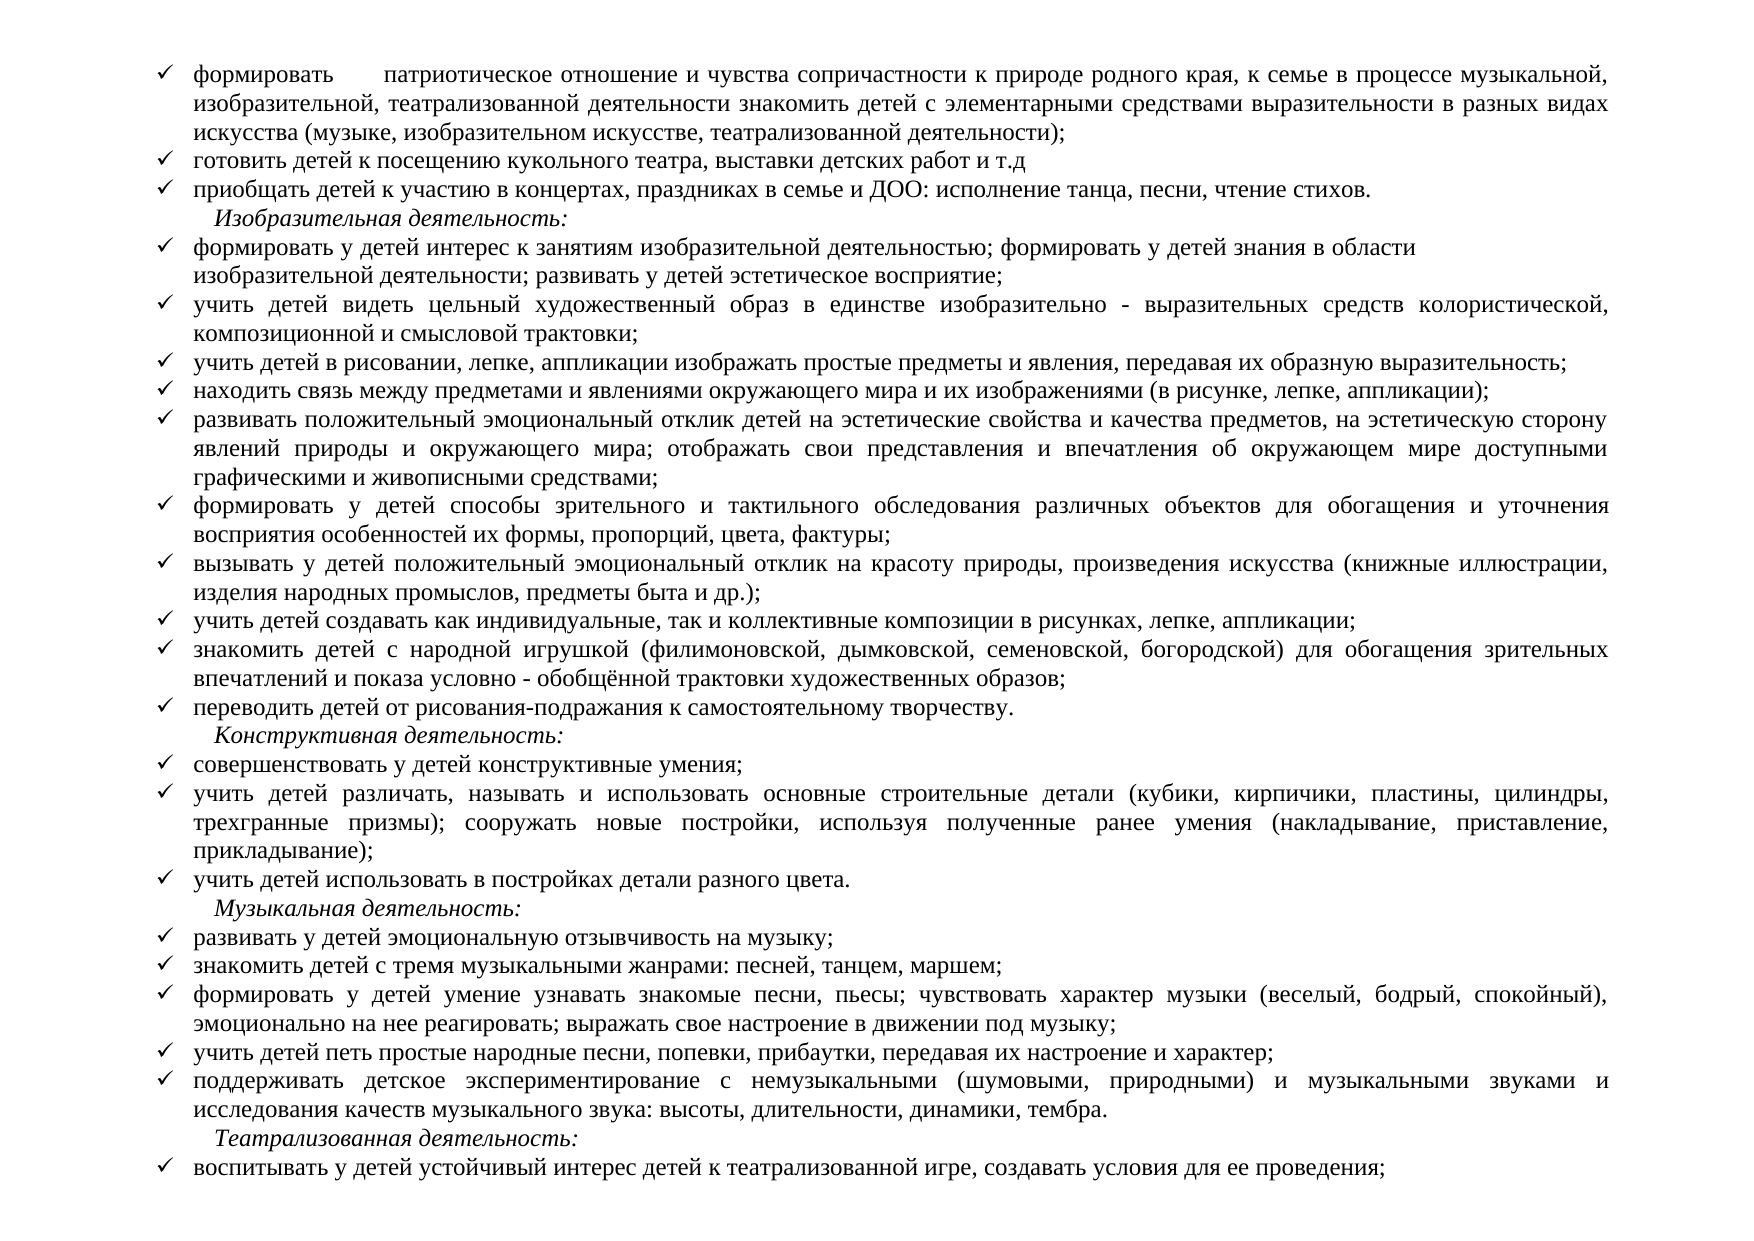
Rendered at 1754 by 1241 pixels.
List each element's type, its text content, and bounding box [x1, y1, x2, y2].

list учить детей использовать в постройках детали разного цвета. [156, 864, 1636, 893]
list готовить детей к посещению кукольного театра, выставки детских работ и т.д [156, 145, 1636, 174]
list формировать у детей способы зрительного и тактильного обследования различных объектов для обогащения и уточнения восприятия особенностей их формы, пропорций, цвета, фактуры; [156, 490, 1610, 548]
list знакомить детей с тремя музыкальными жанрами: песней, танцем, маршем; [156, 950, 1636, 979]
list знакомить детей с народной игрушкой (филимоновской, дымковской, семеновской, богородской) для обогащения зрительных впечатлений и показа условно - обобщённой трактовки художественных образов; [156, 634, 1610, 692]
list поддерживать детское экспериментирование с немузыкальными (шумовыми, природными) и музыкальными звуками и исследования качеств музыкального звука: высоты, длительности, динамики, тембра. [156, 1065, 1610, 1123]
list учить детей различать, называть и использовать основные строительные детали (кубики, кирпичики, пластины, цилиндры, трехгранные призмы); сооружать новые постройки, используя полученные ранее умения (накладывание, приставление, прикладывание); [156, 778, 1610, 864]
list учить детей создавать как индивидуальные, так и коллективные композиции в рисунках, лепке, аппликации; [156, 605, 1610, 634]
list учить детей петь простые народные песни, попевки, прибаутки, передавая их настроение и характер; [156, 1037, 1609, 1065]
list формировать у детей умение узнавать знакомые песни, пьесы; чувствовать характер музыки (веселый, бодрый, спокойный), эмоционально на нее реагировать; выражать свое настроение в движении под музыку; [156, 979, 1609, 1037]
text Конструктивная деятельность: [214, 720, 1636, 749]
text Театрализованная деятельность: [214, 1123, 1636, 1152]
list формировать у детей интерес к занятиям изобразительной деятельностью; формировать у детей знания в области изобразительной деятельности; развивать у детей эстетическое восприятие; [156, 232, 1418, 289]
list учить детей в рисовании, лепке, аппликации изображать простые предметы и явления, передавая их образную выразительность; [156, 347, 1609, 375]
list находить связь между предметами и явлениями окружающего мира и их изображениями (в рисунке, лепке, аппликации); [156, 375, 1609, 404]
list переводить детей от рисования-подражания к самостоятельному творчеству. [156, 692, 1636, 720]
list воспитывать у детей устойчивый интерес детей к театрализованной игре, создавать условия для ее проведения; [156, 1152, 1609, 1180]
list совершенствовать у детей конструктивные умения; [156, 749, 1636, 778]
list вызывать у детей положительный эмоциональный отклик на красоту природы, произведения искусства (книжные иллюстрации, изделия народных промыслов, предметы быта и др.); [156, 548, 1609, 605]
text Изобразительная деятельность: [214, 203, 1636, 232]
list учить детей видеть цельный художественный образ в единстве изобразительно - выразительных средств колористической, композиционной и смысловой трактовки; [156, 289, 1610, 347]
list развивать у детей эмоциональную отзывчивость на музыку; [156, 922, 1636, 950]
list развивать положительный эмоциональный отклик детей на эстетические свойства и качества предметов, на эстетическую сторону явлений природы и окружающего мира; отображать свои представления и впечатления об окружающем мире доступными графическими и живописными средствами; [156, 404, 1609, 490]
list формировать патриотическое отношение и чувства сопричастности к природе родного края, к семье в процессе музыкальной, изобразительной, театрализованной деятельности знакомить детей с элементарными средствами выразительности в разных видах искусства (музыке, изобразительном искусстве, театрализованной деятельности); [156, 59, 1610, 145]
text Музыкальная деятельность: [214, 893, 1636, 922]
list приобщать детей к участию в концертах, праздниках в семье и ДОО: исполнение танца, песни, чтение стихов. [156, 174, 1636, 203]
